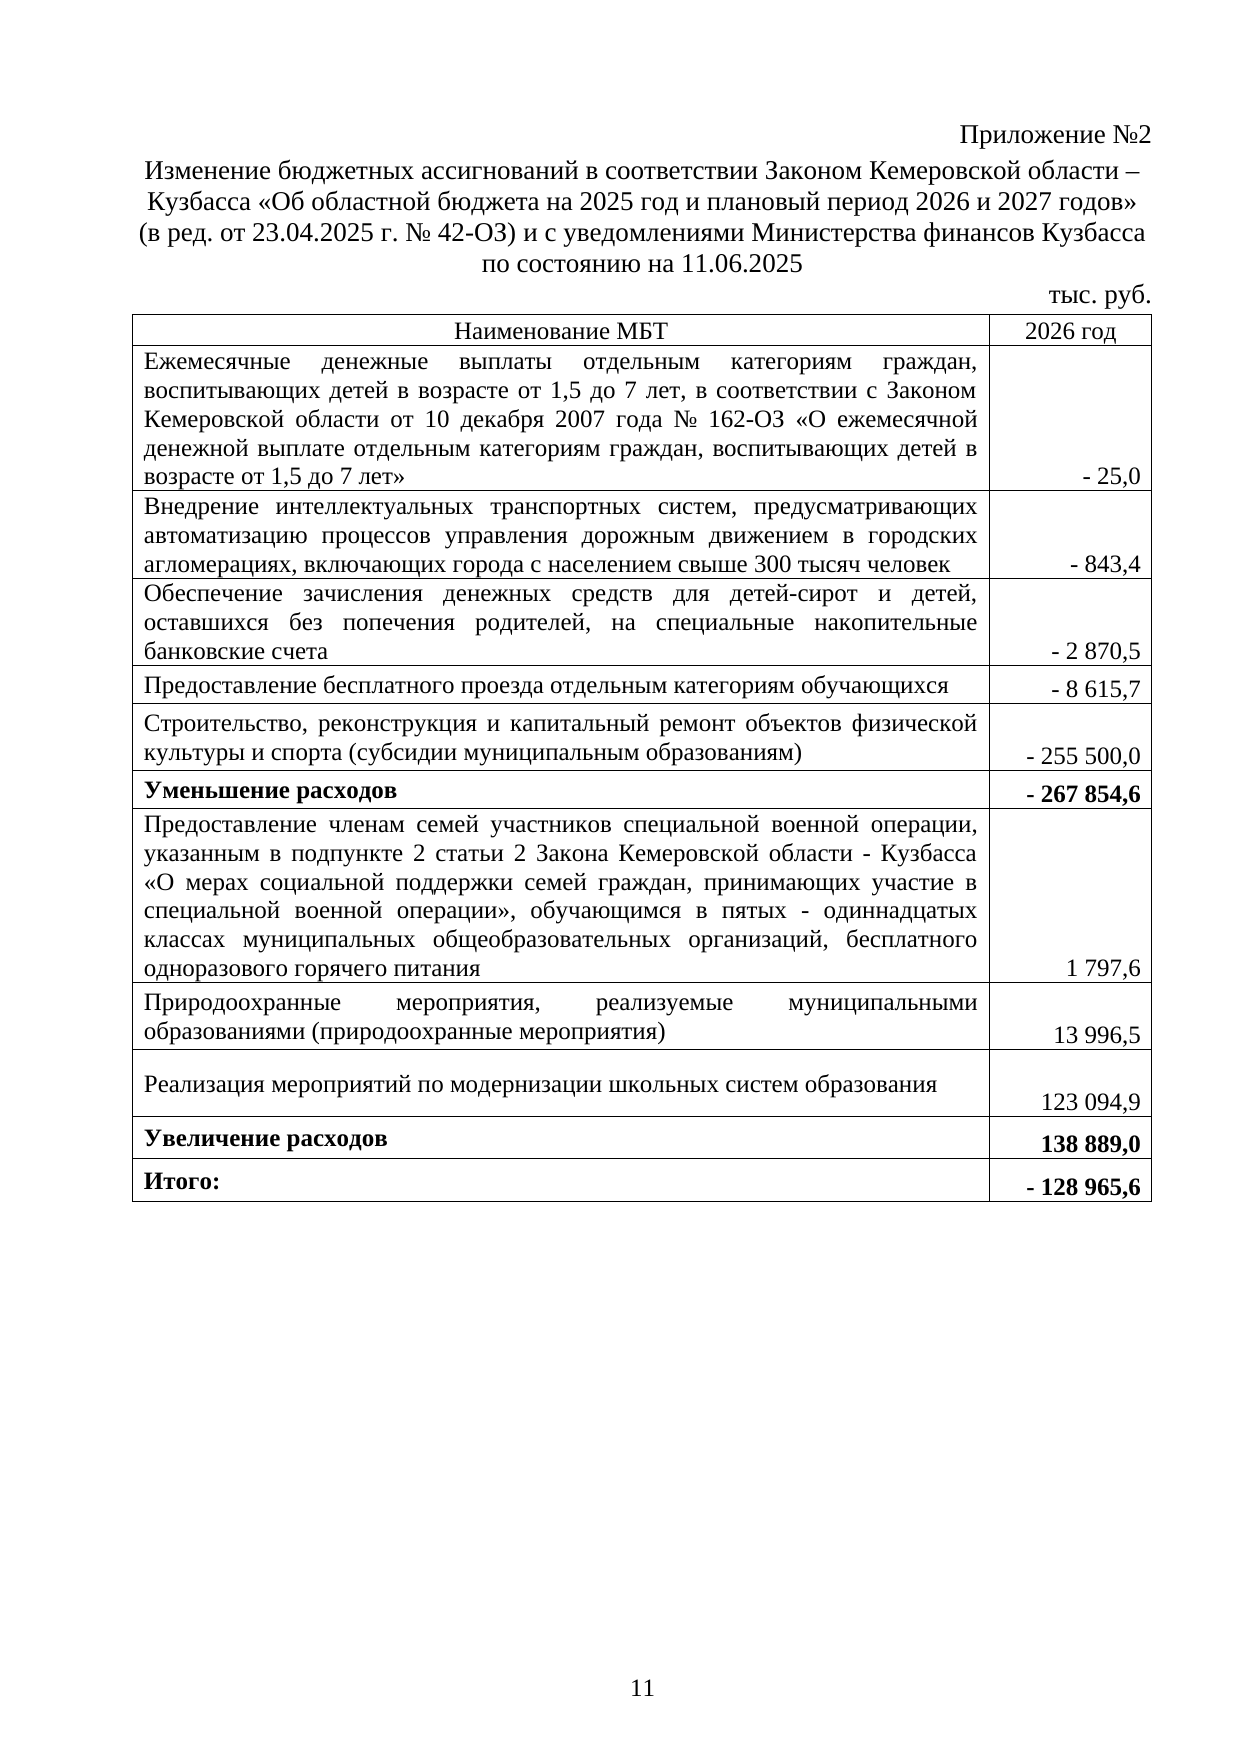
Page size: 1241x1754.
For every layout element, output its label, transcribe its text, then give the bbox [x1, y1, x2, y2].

table_cell Обеспечение зачисления денежных средств для детей-сирот и детей, оставшихся без попечения родителей, на специальные накопительные банковские счета [133, 579, 989, 665]
table_header Наименование МБТ [133, 315, 989, 345]
table_cell - 2 870,5 [990, 579, 1151, 665]
table_cell Строительство, реконструкция и капитальный ремонт объектов физической культуры и спорта (субсидии муниципальным образованиям) [133, 704, 989, 770]
table_cell Внедрение интеллектуальных транспортных систем, предусматривающих автоматизацию процессов управления дорожным движением в городских агломерациях, включающих города с населением свыше 300 тысяч человек [133, 491, 989, 577]
table_cell 123 094,9 [990, 1050, 1151, 1116]
table_header 2026 год [990, 315, 1151, 345]
text Приложение №2 [133, 118, 1152, 149]
text тыс. руб. [133, 278, 1152, 309]
table_cell - 255 500,0 [990, 704, 1151, 770]
table_cell 13 996,5 [990, 983, 1151, 1049]
table_cell - 843,4 [990, 491, 1151, 577]
table_cell Ежемесячные денежные выплаты отдельным категориям граждан, воспитывающих детей в возрасте от 1,5 до 7 лет, в соответствии с Законом Кемеровской области от 10 декабря 2007 года № 162-ОЗ «О ежемесячной денежной выплате отдельным категориям граждан, воспитывающих детей в возрасте от 1,5 до 7 лет» [133, 346, 989, 490]
table_cell Реализация мероприятий по модернизации школьных систем образования [133, 1050, 989, 1116]
table_cell Уменьшение расходов [133, 771, 989, 808]
table_cell 1 797,6 [990, 809, 1151, 982]
table_cell - 8 615,7 [990, 666, 1151, 703]
table_cell - 25,0 [990, 346, 1151, 490]
table_cell - 267 854,6 [990, 771, 1151, 808]
table_cell Предоставление членам семей участников специальной военной операции, указанным в подпункте 2 статьи 2 Закона Кемеровской области - Кузбасса «О мерах социальной поддержки семей граждан, принимающих участие в специальной военной операции», обучающимся в пятых - одиннадцатых классах муниципальных общеобразовательных организаций, бесплатного одноразового горячего питания [133, 809, 989, 982]
text Изменение бюджетных ассигнований в соответствии Законом Кемеровской области – Кузбасса «Об областной бюджета на 2025 год и плановый период 2026 и 2027 годов» (в ред. от 23.04.2025 г. № 42-ОЗ) и с уведомлениями Министерства финансов Кузбасса по состоянию на 11.06.2025 [133, 154, 1152, 278]
table_cell Итого: [133, 1159, 989, 1201]
table_cell - 128 965,6 [990, 1159, 1151, 1201]
table_cell Природоохранные мероприятия, реализуемые муниципальными образованиями (природоохранные мероприятия) [133, 983, 989, 1049]
table_cell Увеличение расходов [133, 1117, 989, 1158]
table_cell Предоставление бесплатного проезда отдельным категориям обучающихся [133, 666, 989, 703]
table_cell 138 889,0 [990, 1117, 1151, 1158]
